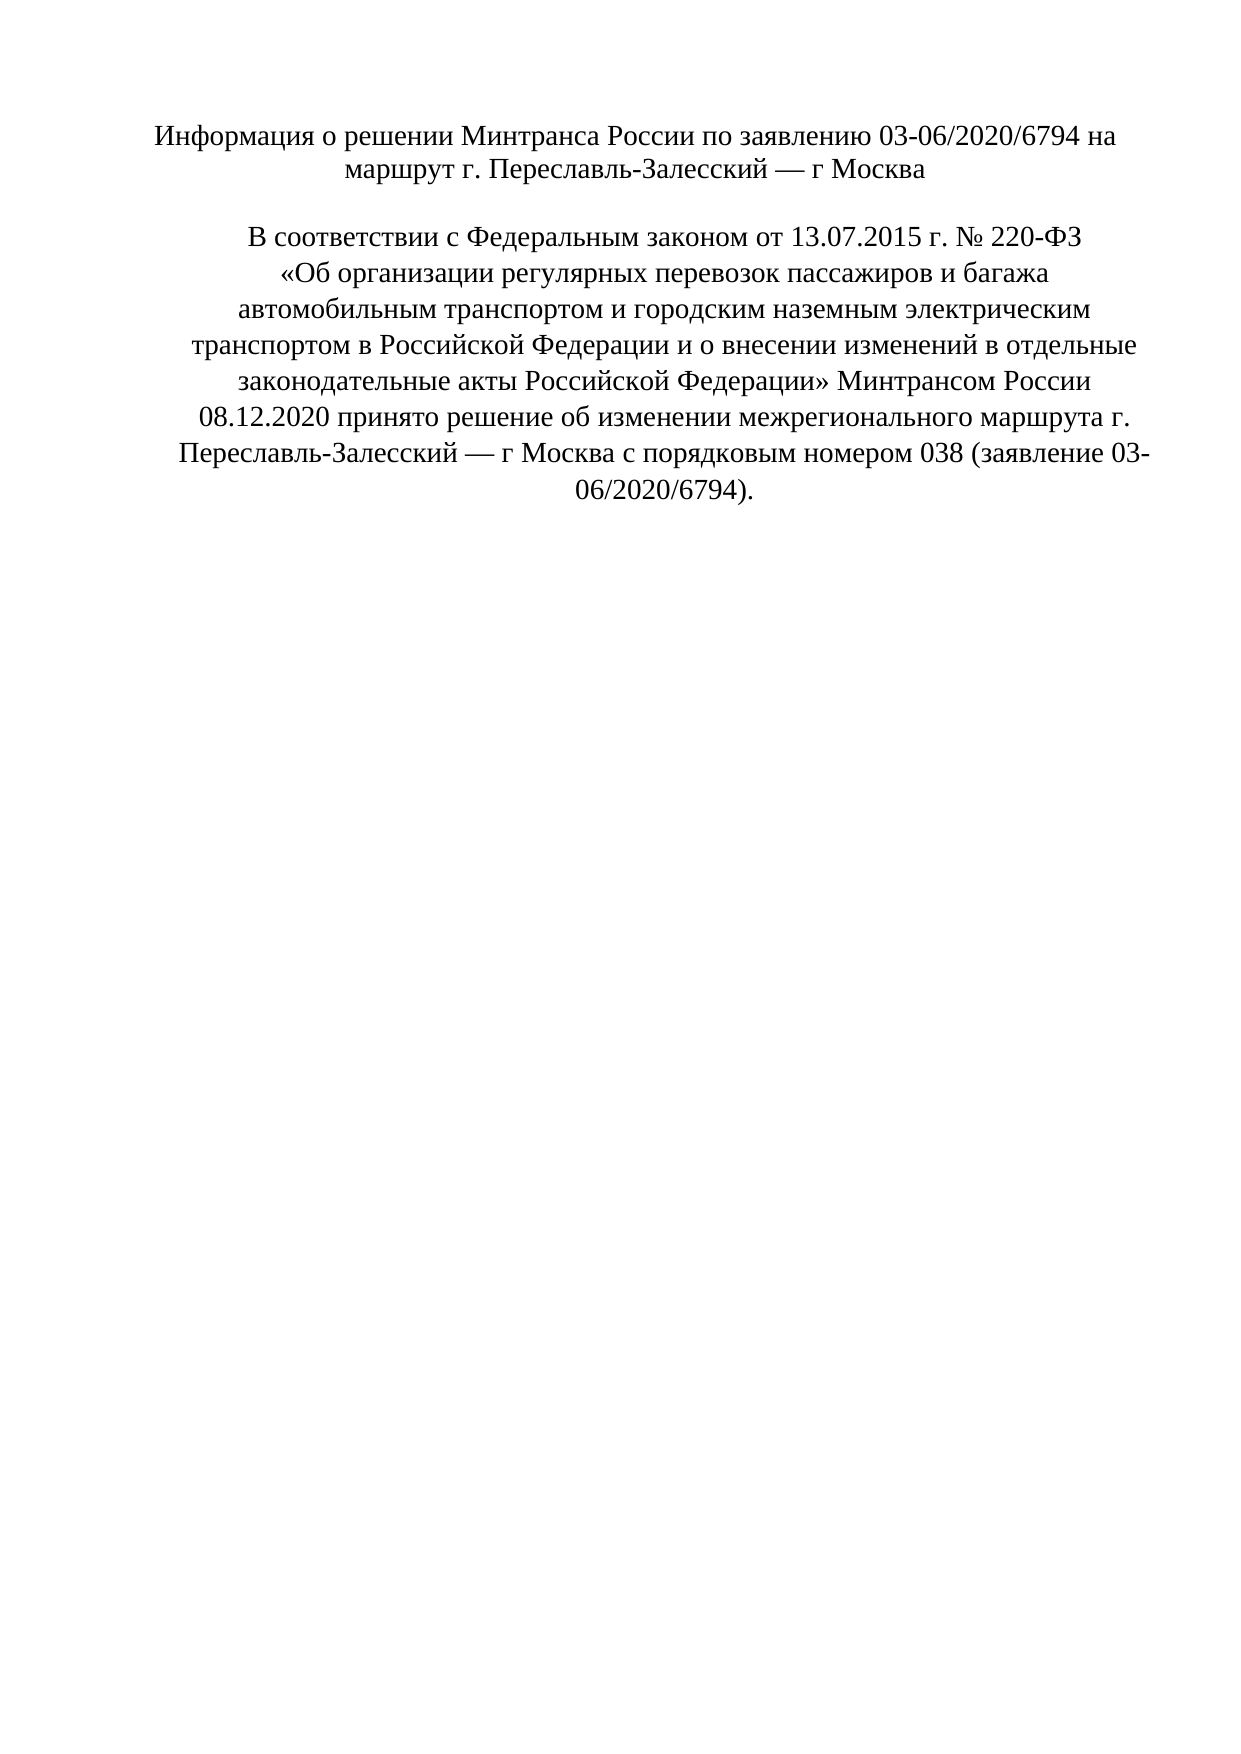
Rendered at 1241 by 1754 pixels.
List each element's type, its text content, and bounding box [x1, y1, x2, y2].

text Информация о решении Минтранса России по заявлению 03-06/2020/6794 на маршрут г. Переславль-Залесский — г Москва [118, 118, 1152, 185]
text В соответствии с Федеральным законом от 13.07.2015 г. № 220-ФЗ «Об организации регулярных перевозок пассажиров и багажа автомобильным транспортом и городским наземным электрическим транспортом в Российской Федерации и о внесении изменений в отдельные законодательные акты Российской Федерации» Минтрансом России 08.12.2020 принято решение об изменении межрегионального маршрута г. Переславль-Залесский — г Москва с порядковым номером 038 (заявление 03-06/2020/6794). [177, 219, 1152, 505]
